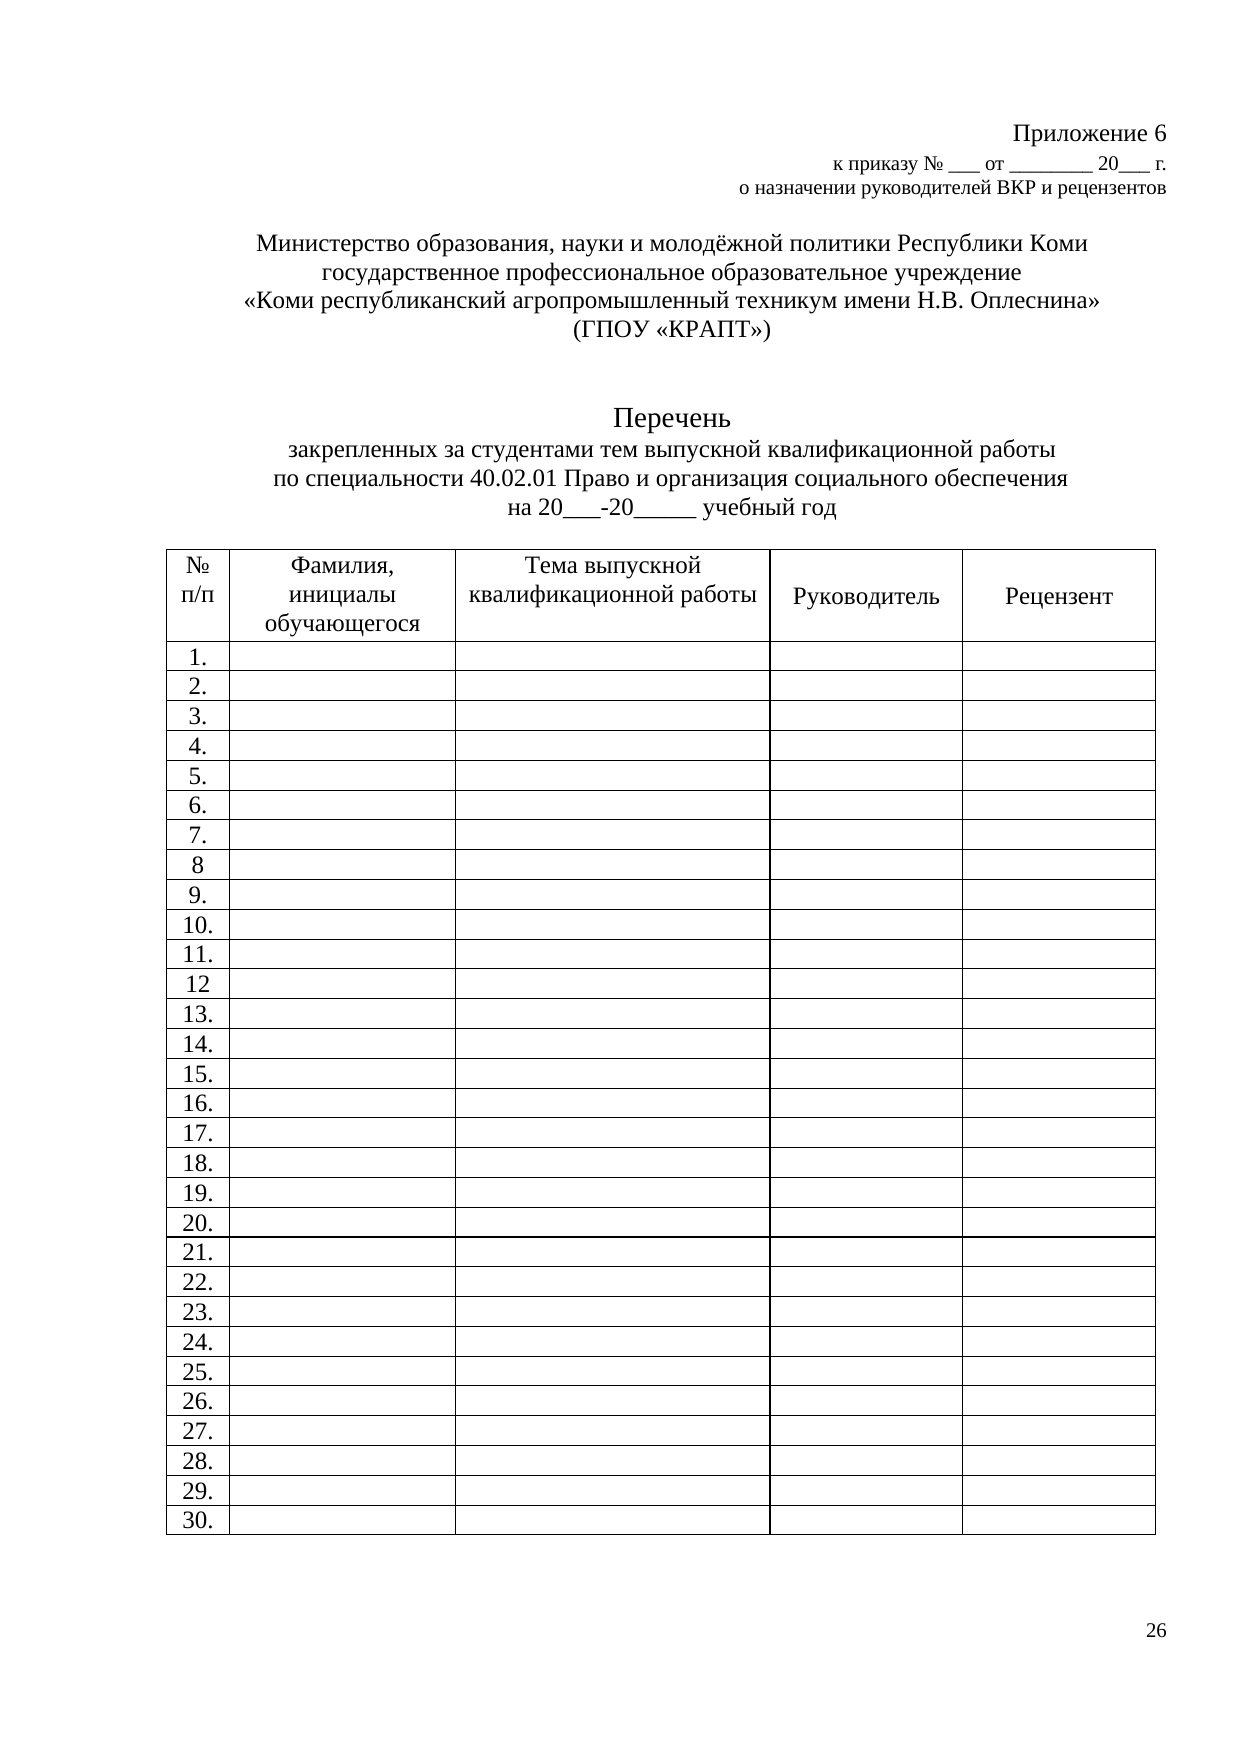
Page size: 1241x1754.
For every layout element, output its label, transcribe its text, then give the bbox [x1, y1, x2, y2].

table_cell [456, 1446, 769, 1475]
table_cell [963, 820, 1155, 849]
table_cell [771, 731, 962, 760]
table_cell [963, 969, 1155, 998]
table_cell [456, 940, 769, 968]
table_cell [963, 910, 1155, 938]
table_cell [771, 1476, 962, 1504]
table_cell [771, 1178, 962, 1207]
table_cell [771, 1416, 962, 1445]
table_cell [963, 761, 1155, 789]
table_cell [456, 701, 769, 730]
table_cell [456, 880, 769, 909]
table_cell 1. [167, 642, 229, 670]
table_cell [963, 1208, 1155, 1236]
table_cell [963, 1148, 1155, 1177]
table_cell [963, 1178, 1155, 1207]
text закрепленных за студентами тем выпускной квалификационной работы [177, 434, 1167, 463]
table_cell [771, 1446, 962, 1475]
table_cell [456, 1238, 769, 1266]
text Перечень [177, 401, 1167, 434]
table_cell [456, 1386, 769, 1415]
table_cell [230, 940, 455, 968]
table_cell [230, 1148, 455, 1177]
table_cell [771, 1506, 962, 1534]
table_cell [771, 671, 962, 700]
table_cell [456, 969, 769, 998]
table_cell [230, 642, 455, 670]
table_cell [771, 1327, 962, 1356]
table_cell [963, 1416, 1155, 1445]
table_cell [771, 969, 962, 998]
table_cell 9. [167, 880, 229, 909]
table_cell [456, 671, 769, 700]
table_cell [771, 701, 962, 730]
table_cell [771, 1267, 962, 1296]
table_cell [963, 731, 1155, 760]
table_cell [230, 1059, 455, 1087]
table_cell [771, 1029, 962, 1058]
text на 20___-20_____ учебный год [177, 492, 1167, 520]
table_cell [771, 1208, 962, 1236]
table_cell 25. [167, 1357, 229, 1385]
table_cell [230, 1506, 455, 1534]
text Министерство образования, науки и молодёжной политики Республики Коми [177, 228, 1167, 257]
table_cell 4. [167, 731, 229, 760]
table_cell [771, 999, 962, 1028]
table_cell [230, 1267, 455, 1296]
text по специальности 40.02.01 Право и организация социального обеспечения [177, 463, 1164, 492]
table_cell [456, 1148, 769, 1177]
table_header Тема выпускной квалификационной работы [456, 550, 769, 641]
table_cell [963, 1386, 1155, 1415]
table_cell [963, 1267, 1155, 1296]
table_cell 21. [167, 1238, 229, 1266]
table_header Рецензент [963, 550, 1155, 641]
table_cell [456, 1476, 769, 1504]
table_cell [456, 1297, 769, 1326]
table_cell 8 [167, 850, 229, 879]
table_cell [456, 731, 769, 760]
table_cell 12 [167, 969, 229, 998]
table_cell [230, 999, 455, 1028]
table_cell [230, 1327, 455, 1356]
text о назначении руководителей ВКР и рецензентов [177, 175, 1167, 199]
table_cell [456, 1357, 769, 1385]
table_cell 15. [167, 1059, 229, 1087]
table_cell 18. [167, 1148, 229, 1177]
table_cell [456, 761, 769, 789]
table_cell [963, 880, 1155, 909]
table_cell [456, 1327, 769, 1356]
table_cell [230, 701, 455, 730]
table_cell [771, 1238, 962, 1266]
table_cell [456, 642, 769, 670]
table_cell [771, 820, 962, 849]
table_cell 29. [167, 1476, 229, 1504]
table_cell [230, 1416, 455, 1445]
table_cell [230, 791, 455, 819]
table_cell [963, 642, 1155, 670]
table_cell [230, 880, 455, 909]
table_header Фамилия, инициалы обучающегося [230, 550, 455, 641]
table_cell [963, 791, 1155, 819]
table_cell 3. [167, 701, 229, 730]
table_cell [456, 1029, 769, 1058]
table_cell [963, 1238, 1155, 1266]
text к приказу № ___ от ________ 20___ г. [177, 151, 1167, 175]
table_cell 20. [167, 1208, 229, 1236]
table_cell [771, 940, 962, 968]
table_cell [230, 1357, 455, 1385]
table_cell [771, 791, 962, 819]
table_cell [963, 1059, 1155, 1087]
table_cell 14. [167, 1029, 229, 1058]
table_cell [771, 642, 962, 670]
list Приложение 6 [177, 118, 1167, 147]
table_cell [771, 1148, 962, 1177]
table_cell 6. [167, 791, 229, 819]
table_cell [963, 999, 1155, 1028]
table_cell 17. [167, 1118, 229, 1147]
table_cell [771, 1357, 962, 1385]
text «Коми республиканский агропромышленный техникум имени Н.В. Оплеснина» [177, 286, 1167, 314]
table_cell [456, 1118, 769, 1147]
table_cell 16. [167, 1089, 229, 1117]
table_header Руководитель [771, 550, 962, 641]
table_cell 26. [167, 1386, 229, 1415]
table_cell [963, 1476, 1155, 1504]
table_cell 22. [167, 1267, 229, 1296]
table_cell [963, 1357, 1155, 1385]
table_cell [230, 761, 455, 789]
table_cell [456, 791, 769, 819]
table_cell [771, 1089, 962, 1117]
table_cell [230, 910, 455, 938]
table_cell [771, 1386, 962, 1415]
text государственное профессиональное образовательное учреждение [177, 257, 1167, 286]
table_cell [963, 850, 1155, 879]
table_cell [963, 1089, 1155, 1117]
table_cell [963, 1297, 1155, 1326]
table_cell 10. [167, 910, 229, 938]
table_cell 7. [167, 820, 229, 849]
table_cell [963, 1327, 1155, 1356]
table_cell [456, 1208, 769, 1236]
table_cell [230, 1029, 455, 1058]
table_cell [230, 1476, 455, 1504]
table_cell [230, 1118, 455, 1147]
table_cell [456, 1267, 769, 1296]
table_cell [230, 820, 455, 849]
table_cell [771, 1297, 962, 1326]
table_header № п/п [167, 550, 229, 641]
table_cell [963, 940, 1155, 968]
table_cell [963, 1446, 1155, 1475]
table_cell [963, 1118, 1155, 1147]
table_cell [771, 1059, 962, 1087]
table_cell [963, 671, 1155, 700]
table_cell 24. [167, 1327, 229, 1356]
table_cell 13. [167, 999, 229, 1028]
table_cell 27. [167, 1416, 229, 1445]
table_cell [230, 969, 455, 998]
table_cell [456, 910, 769, 938]
table_cell [771, 1118, 962, 1147]
table_cell 11. [167, 940, 229, 968]
table_cell 19. [167, 1178, 229, 1207]
table_cell [230, 1446, 455, 1475]
table_cell [230, 1089, 455, 1117]
table_cell [456, 1178, 769, 1207]
table_cell [230, 1297, 455, 1326]
table_cell [230, 1238, 455, 1266]
table_cell [771, 850, 962, 879]
table_cell [456, 999, 769, 1028]
table_cell 23. [167, 1297, 229, 1326]
table_cell 2. [167, 671, 229, 700]
table_cell [963, 1506, 1155, 1534]
table_cell [963, 701, 1155, 730]
table_cell [230, 731, 455, 760]
table_cell 30. [167, 1506, 229, 1534]
table_cell [456, 820, 769, 849]
table_cell [230, 671, 455, 700]
table_cell [771, 761, 962, 789]
table_cell [771, 880, 962, 909]
table_cell [230, 1208, 455, 1236]
table_cell [230, 1178, 455, 1207]
table_cell [230, 850, 455, 879]
table_cell [230, 1386, 455, 1415]
table_cell [456, 1059, 769, 1087]
table_cell [456, 1506, 769, 1534]
text (ГПОУ «КРАПТ») [177, 314, 1167, 343]
table_cell 5. [167, 761, 229, 789]
table_cell [456, 1089, 769, 1117]
table_cell [456, 1416, 769, 1445]
table_cell [963, 1029, 1155, 1058]
table_cell [771, 910, 962, 938]
table_cell 28. [167, 1446, 229, 1475]
table_cell [456, 850, 769, 879]
